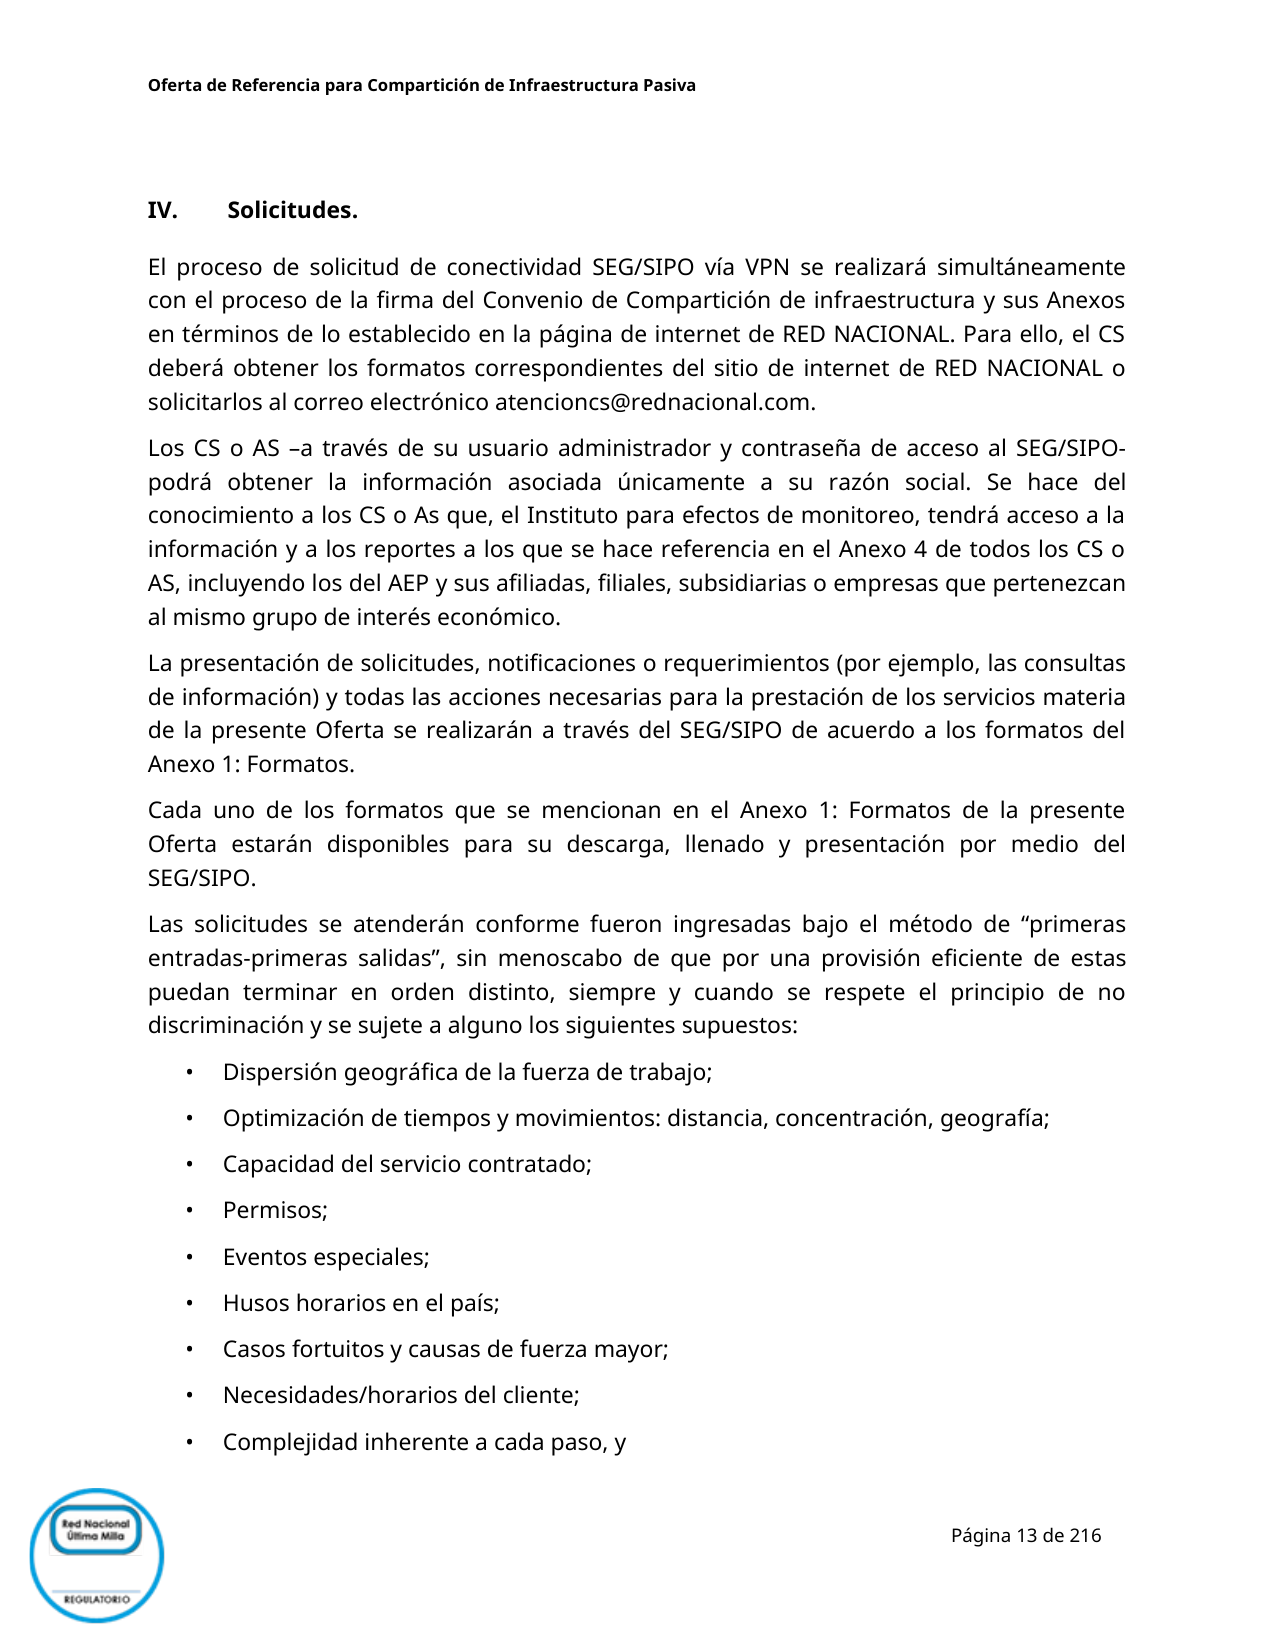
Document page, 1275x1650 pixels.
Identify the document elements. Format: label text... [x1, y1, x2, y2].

text • Permisos; [185, 1194, 1127, 1226]
text Los CS o AS –a través de su usuario administrador y contraseña de acceso al SEG/SIPO- podrá obtener la información asociada únicamente a su razón social. Se hace del conocimiento a los CS o As que, el Instituto para efectos de monitoreo, tendrá acceso a la información y a los reportes a los que se hace referencia en el Anexo 4 de todos los CS o AS, incluyendo los del AEP y sus afiliadas, filiales, subsidiarias o empresas que pertenezcan al mismo grupo de interés económico. [148, 432, 1127, 632]
picture [34, 1493, 159, 1618]
text La presentación de solicitudes, notificaciones o requerimientos (por ejemplo, las consultas de información) y todas las acciones necesarias para la prestación de los servicios materia de la presente Oferta se realizarán a través del SEG/SIPO de acuerdo a los formatos del Anexo 1: Formatos. [148, 647, 1127, 779]
picture [29, 1488, 93, 1551]
text • Optimización de tiempos y movimientos: distancia, concentración, geografía; [185, 1102, 1127, 1133]
picture [29, 1488, 166, 1625]
text • Casos fortuitos y causas de fuerza mayor; [185, 1333, 1127, 1364]
text • Dispersión geográfica de la fuerza de trabajo; [185, 1056, 1127, 1087]
text Cada uno de los formatos que se mencionan en el Anexo 1: Formatos de la presente Oferta estarán disponibles para su descarga, llenado y presentación por medio del SEG/SIPO. [148, 794, 1127, 893]
text • Capacidad del servicio contratado; [185, 1148, 1127, 1179]
text • Husos horarios en el país; [185, 1287, 1127, 1318]
subtitle IV. Solicitudes. [148, 194, 1127, 225]
text El proceso de solicitud de conectividad SEG/SIPO vía VPN se realizará simultáneamente con el proceso de la firma del Convenio de Compartición de infraestructura y sus Anexos en términos de lo establecido en la página de internet de RED NACIONAL. Para ello, el CS deberá obtener los formatos correspondientes del sitio de internet de RED NACIONAL o solicitarlos al correo electrónico atencioncs@rednacional.com. [148, 251, 1127, 417]
text Las solicitudes se atenderán conforme fueron ingresadas bajo el método de “primeras entradas-primeras salidas”, sin menoscabo de que por una provisión eficiente de estas puedan terminar en orden distinto, siempre y cuando se respete el principio de no discriminación y se sujete a alguno los siguientes supuestos: [148, 908, 1127, 1041]
text • Eventos especiales; [185, 1241, 1127, 1272]
text • Complejidad inherente a cada paso, y [185, 1426, 1127, 1457]
text • Necesidades/horarios del cliente; [185, 1379, 1127, 1411]
